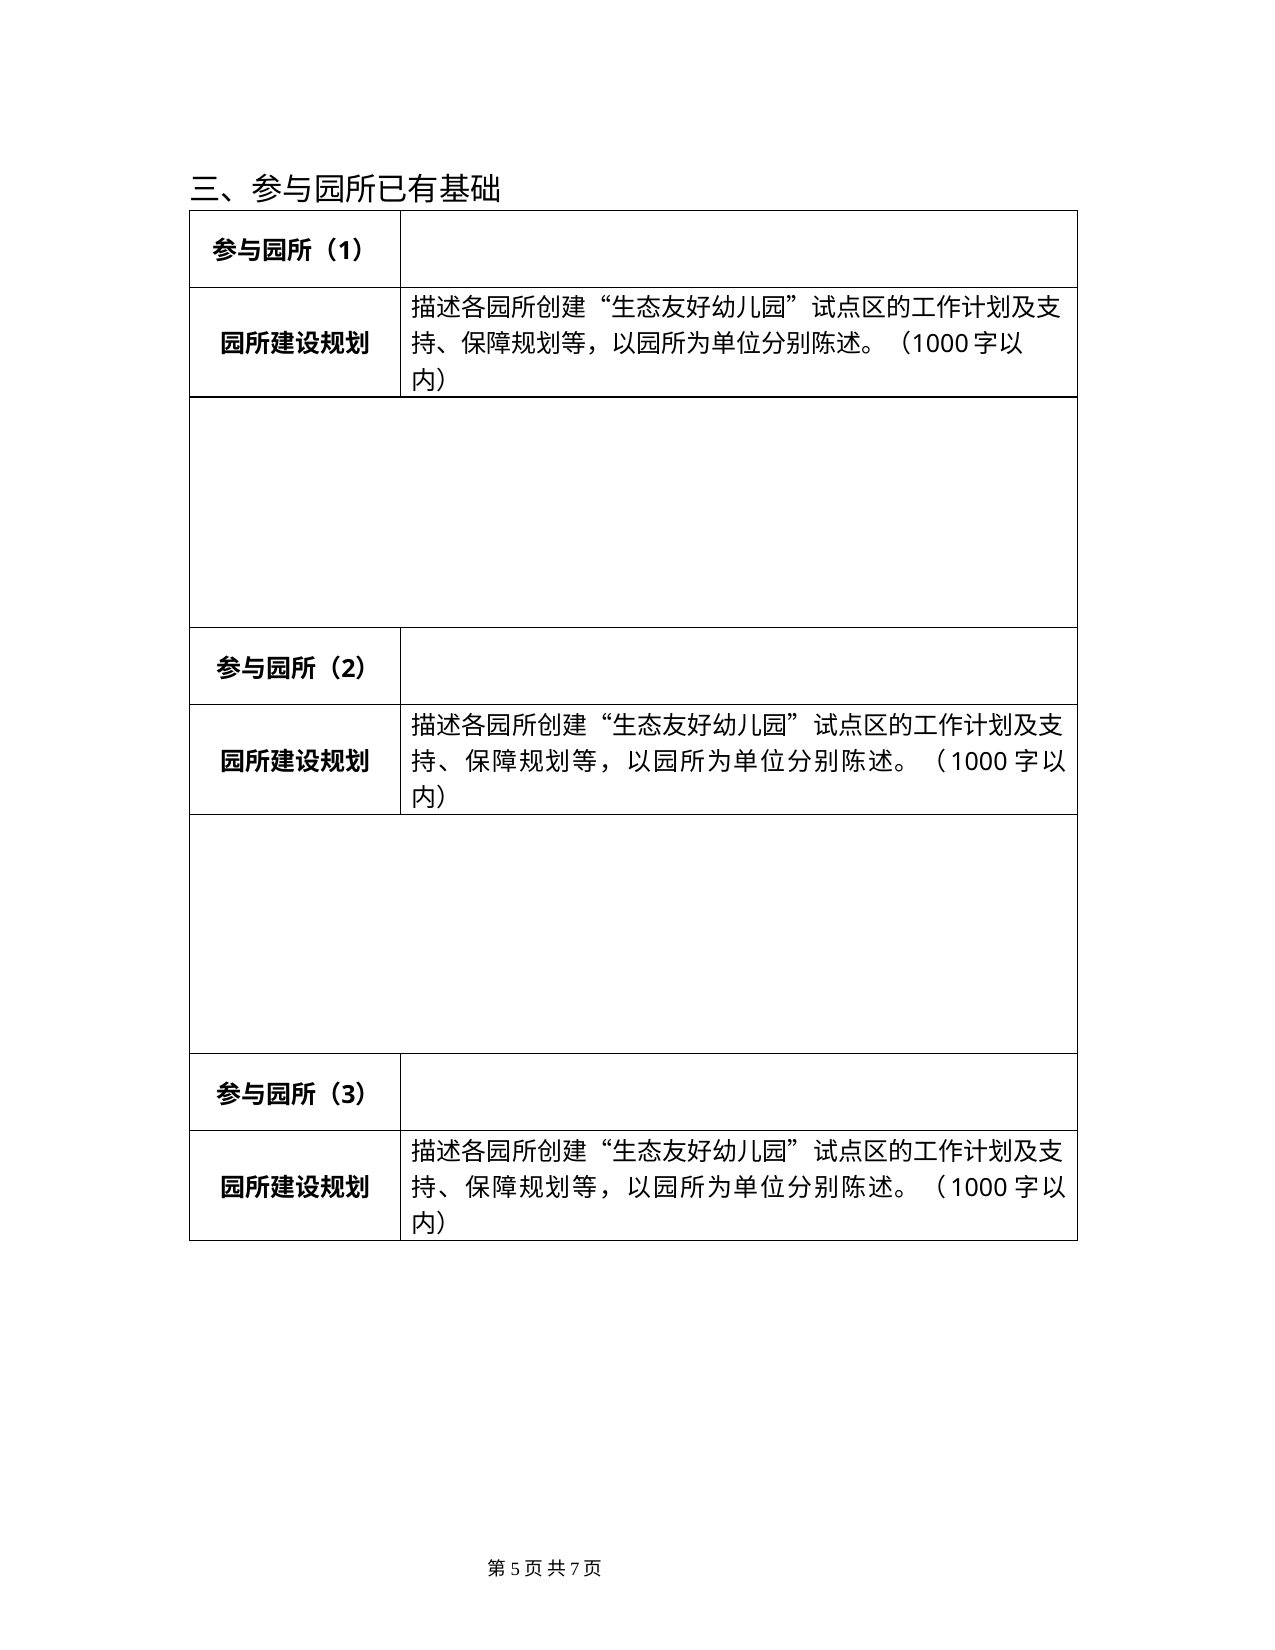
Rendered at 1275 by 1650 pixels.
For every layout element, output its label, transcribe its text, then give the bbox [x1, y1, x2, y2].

table_cell 参与园所（2） [190, 628, 400, 704]
table_header 参与园所（1） [190, 211, 400, 287]
list 参与园所已有基础 [189, 164, 1086, 210]
table_cell 描述各园所创建“生态友好幼儿园”试点区的工作计划及支持、保障规划等，以园所为单位分别陈述。（1000字以内） [401, 288, 1077, 396]
table_cell 园所建设规划 [190, 705, 400, 814]
table_cell 描述各园所创建“生态友好幼儿园”试点区的工作计划及支持、保障规划等，以园所为单位分别陈述。（1000字以内） [401, 705, 1077, 814]
table_cell 园所建设规划 [190, 1131, 400, 1240]
table_header [401, 211, 1077, 287]
table_cell 参与园所（3） [190, 1054, 400, 1130]
table_cell [190, 398, 1077, 627]
table_cell 描述各园所创建“生态友好幼儿园”试点区的工作计划及支持、保障规划等，以园所为单位分别陈述。（1000字以内） [401, 1131, 1077, 1240]
table_cell [401, 628, 1077, 704]
table_cell [401, 1054, 1077, 1130]
table_cell [190, 815, 1077, 1053]
table_cell 园所建设规划 [190, 288, 400, 396]
